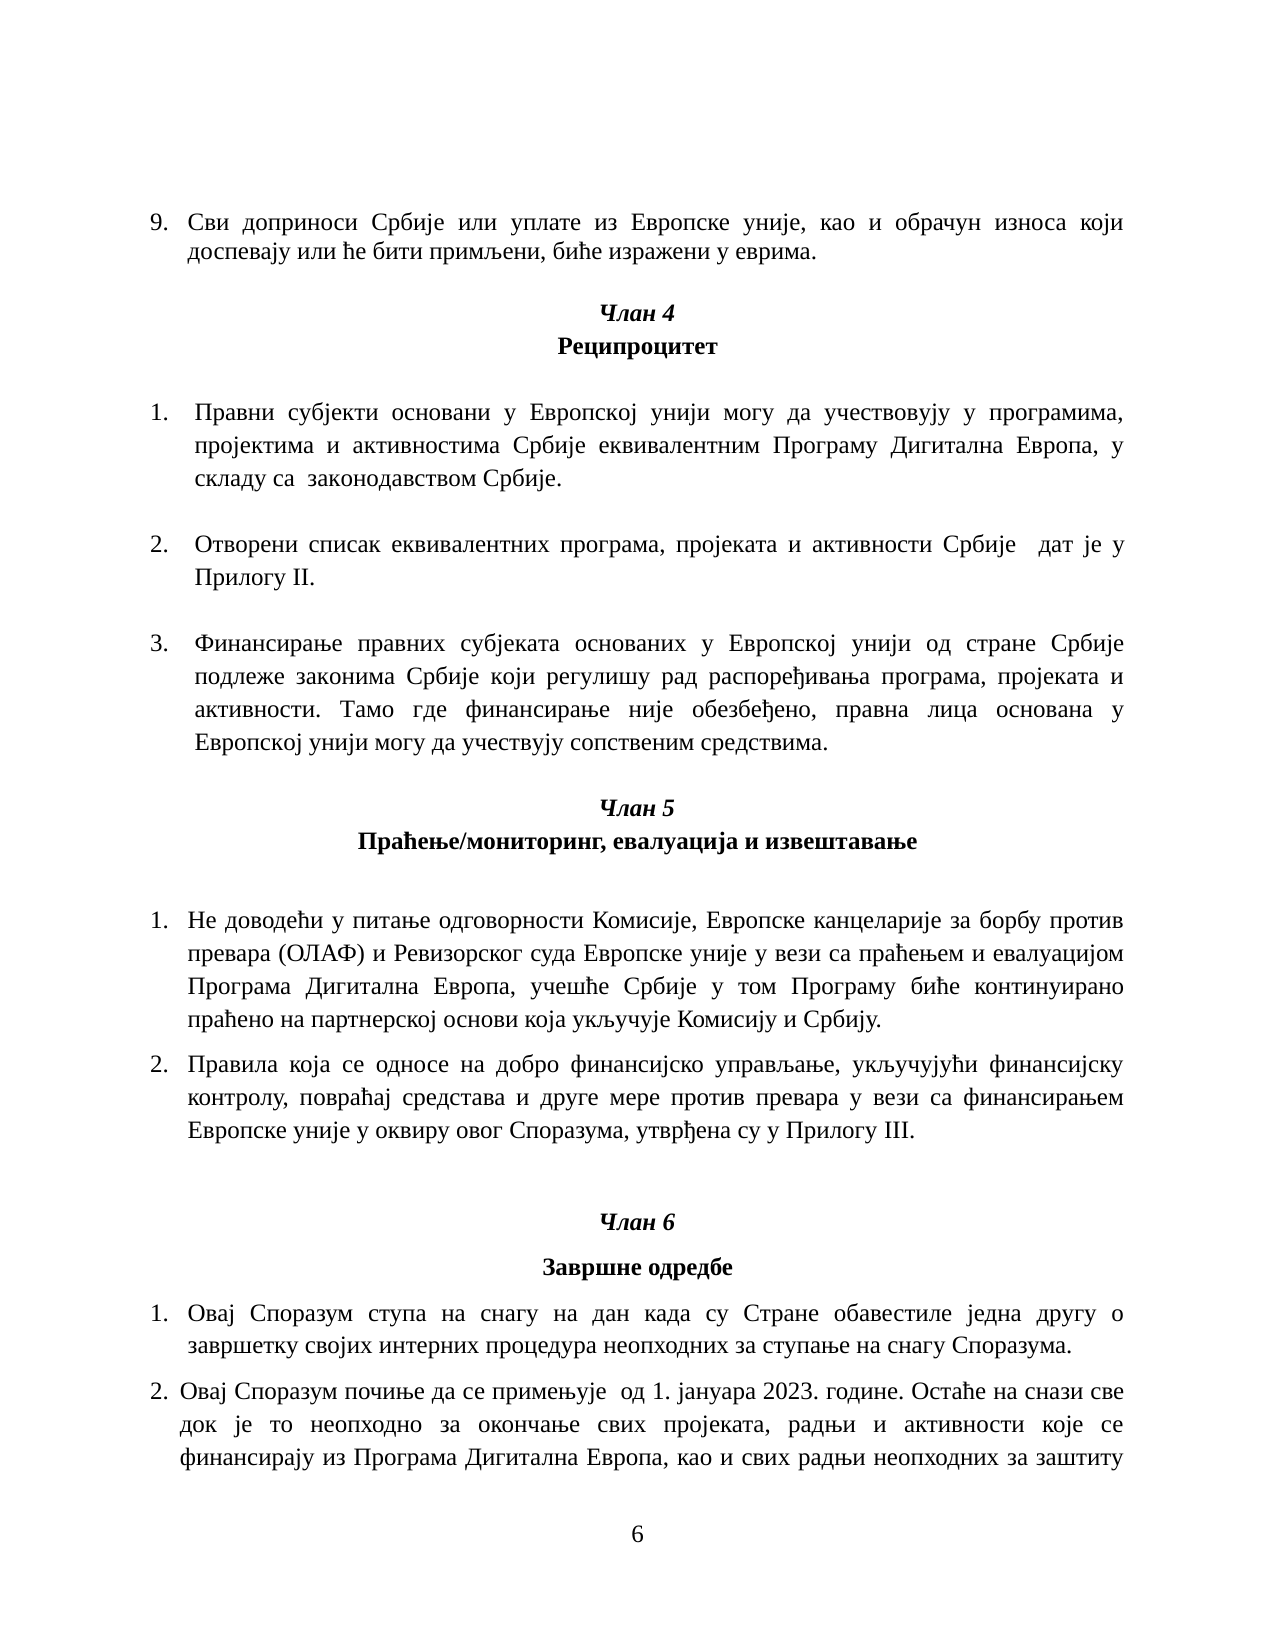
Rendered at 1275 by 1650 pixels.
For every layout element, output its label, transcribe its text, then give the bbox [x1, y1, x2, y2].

list Отворени списак еквивалентних програма, пројеката и активности Србије дат је у Прилогу II. [150, 529, 1125, 591]
list Сви доприноси Србије или уплате из Европске уније, као и обрачун износа који доспевају или ће бити примљени, биће изражени у еврима. [150, 207, 1125, 265]
list Не доводећи у питање одговорности Комисије, Европске канцеларије за борбу против превара (ОЛАФ) и Ревизорског суда Европске уније у вези са праћењем и евалуацијом Програма Дигитална Европа, учешће Србије у том Програму биће континуирано праћено на партнерској основи која укључује Комисију и Србију. [150, 905, 1125, 1033]
list Правни субјекти основани у Европској унији могу да учествовују у програмима, пројектима и активностима Србије еквивалентним Програму Дигитална Европа, у складу са законодавством Србије. [150, 397, 1125, 492]
list Овај Споразум ступа на снагу на дан када су Стране обавестиле једна другу о завршетку својих интерних процедура неопходних за ступање на снагу Споразума. [150, 1298, 1125, 1359]
list Финансирање правних субјеката основаних у Европској унији од стране Србије подлеже законима Србије који регулишу рад распоређивања програма, пројеката и активности. Тамо где финансирање није обезбеђено, правна лица основана у Европској унији могу да учествују сопственим средствима. [150, 628, 1125, 756]
text Члан 5 [150, 793, 1125, 822]
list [150, 1376, 1125, 1471]
list Правила која се односе на добро финансијско управљање, укључујући финансијску контролу, повраћај средстава и друге мере против превара у вези са финансирањем Европске уније у оквиру овог Споразума, утврђена су у Прилогу III. [150, 1049, 1125, 1144]
text Члан 4 [150, 298, 1125, 327]
text Завршне одредбе [150, 1252, 1125, 1281]
text Члан 6 [150, 1207, 1125, 1235]
text Праћење/мониторинг, евалуација и извештавање [150, 826, 1125, 855]
text Реципроцитет [150, 331, 1125, 360]
